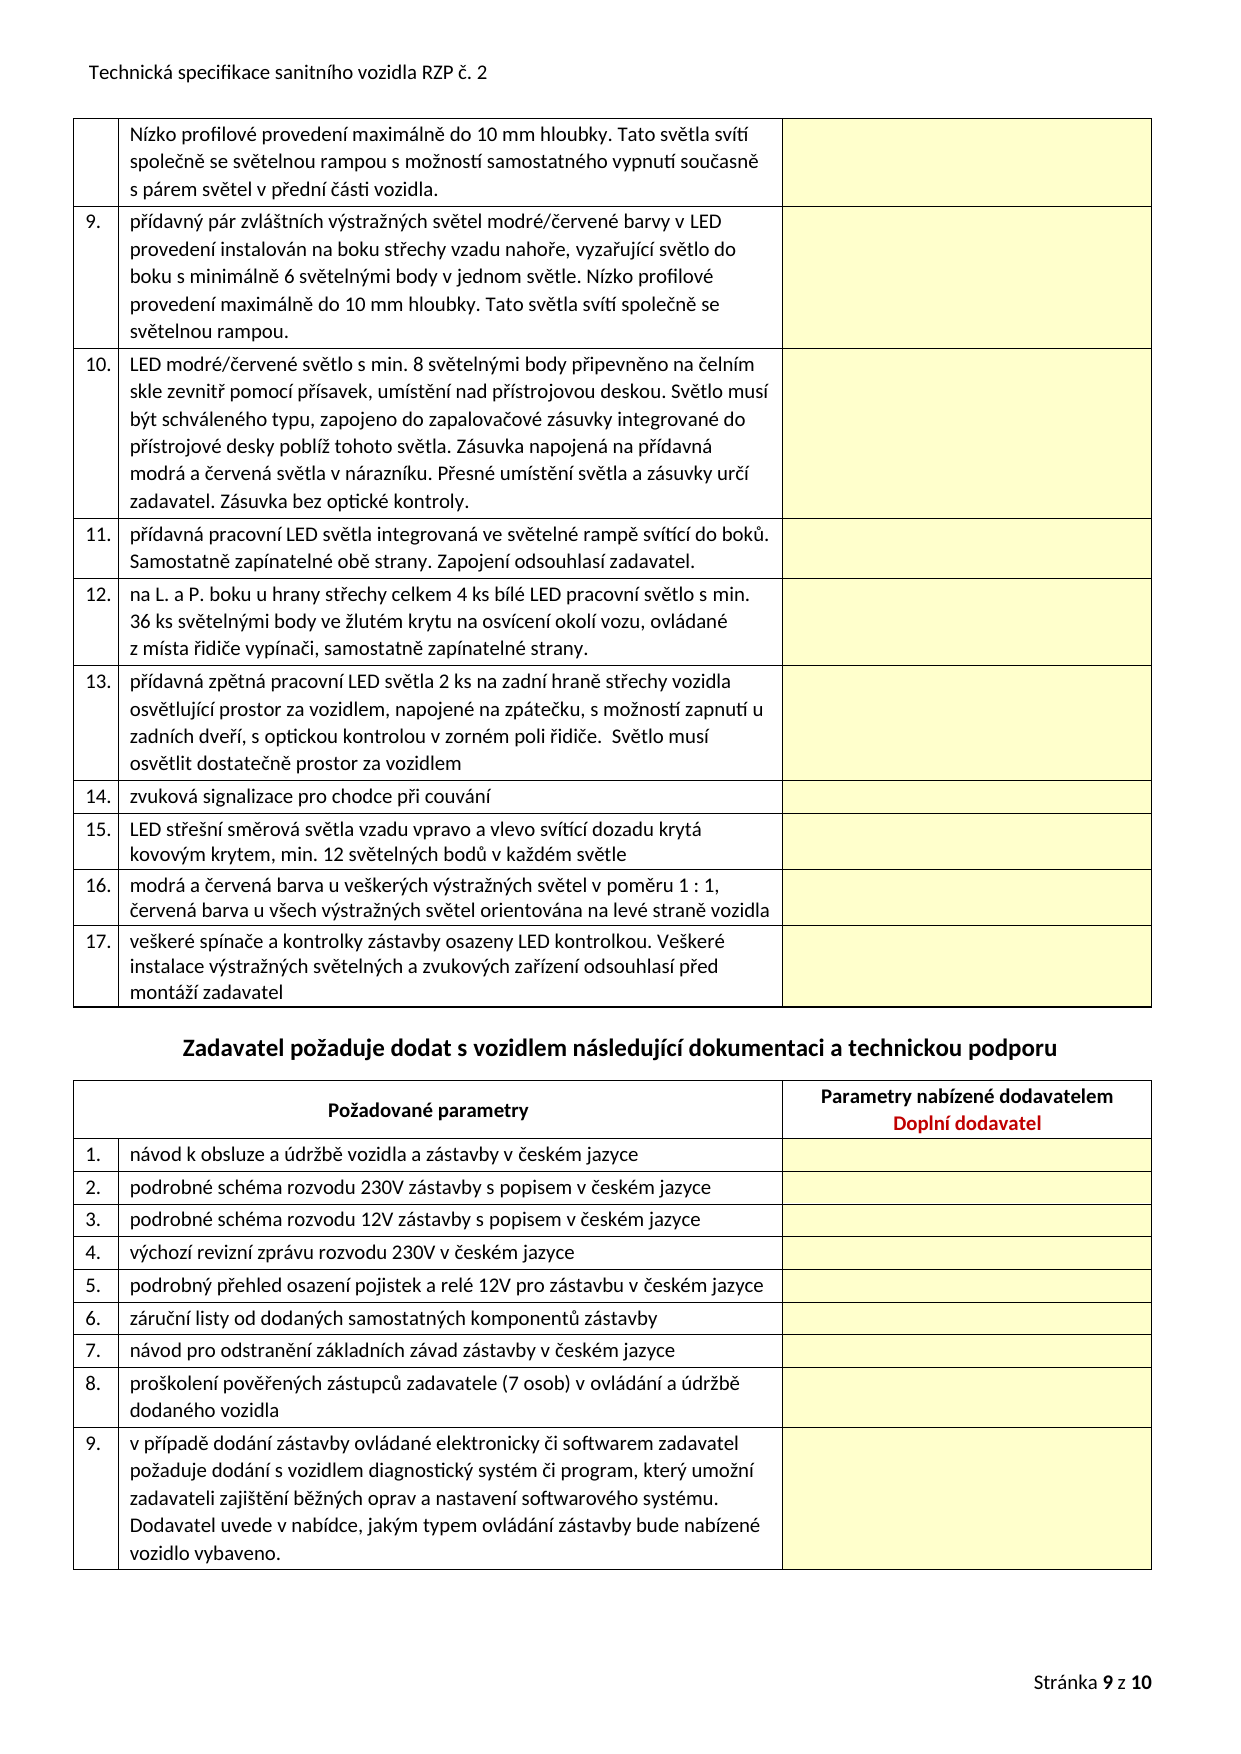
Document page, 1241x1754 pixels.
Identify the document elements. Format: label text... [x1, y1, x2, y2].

table_cell [783, 926, 1151, 1006]
table_cell [783, 349, 1151, 518]
table_cell [74, 781, 118, 813]
table_cell LED modré/červené světlo s min. 8 světelnými body připevněno na čelním skle zevnitř pomocí přísavek, umístění nad přístrojovou deskou. Světlo musí být schváleného typu, zapojeno do zapalovačové zásuvky integrované do přístrojové desky poblíž tohoto světla. Zásuvka napojená na přídavná modrá a červená světla v nárazníku. Přesné umístění světla a zásuvky určí zadavatel. Zásuvka bez optické kontroly. [119, 349, 782, 518]
table_cell [783, 579, 1151, 665]
table_cell přídavná pracovní LED světla integrovaná ve světelné rampě svítící do boků. Samostatně zapínatelné obě strany. Zapojení odsouhlasí zadavatel. [119, 519, 782, 578]
table_cell [74, 1335, 118, 1367]
table_cell LED střešní směrová světla vzadu vpravo a vlevo svítící dozadu krytá kovovým krytem, min. 12 světelných bodů v každém světle [119, 814, 782, 869]
table_cell [74, 1139, 118, 1171]
table_cell [783, 1303, 1151, 1334]
table_cell veškeré spínače a kontrolky zástavby osazeny LED kontrolkou. Veškeré instalace výstražných světelných a zvukových zařízení odsouhlasí před montáží zadavatel [119, 926, 782, 1006]
table_cell [783, 814, 1151, 869]
table_cell přídavný pár zvláštních výstražných světel modré/červené barvy v LED provedení instalován na boku střechy vzadu nahoře, vyzařující světlo do boku s minimálně 6 světelnými body v jednom světle. Nízko profilové provedení maximálně do 10 mm hloubky. Tato světla svítí společně se světelnou rampou. [119, 207, 782, 348]
table_cell [74, 1428, 118, 1569]
table_cell [74, 1303, 118, 1334]
table_cell návod k obsluze a údržbě vozidla a zástavby v českém jazyce [119, 1139, 782, 1171]
table_cell [74, 926, 118, 1006]
table_cell na L. a P. boku u hrany střechy celkem 4 ks bílé LED pracovní světlo s min. 36 ks světelnými body ve žlutém krytu na osvícení okolí vozu, ovládané z místa řidiče vypínači, samostatně zapínatelné strany. [119, 579, 782, 665]
table_cell v případě dodání zástavby ovládané elektronicky či softwarem zadavatel požaduje dodání s vozidlem diagnostický systém či program, který umožní zadavateli zajištění běžných oprav a nastavení softwarového systému. Dodavatel uvede v nabídce, jakým typem ovládání zástavby bude nabízené vozidlo vybaveno. [119, 1428, 782, 1569]
table_header Požadované parametry [74, 1081, 782, 1138]
table_cell návod pro odstranění základních závad zástavby v českém jazyce [119, 1335, 782, 1367]
table_cell [74, 207, 118, 348]
table_cell [74, 1205, 118, 1236]
table_cell podrobné schéma rozvodu 230V zástavby s popisem v českém jazyce [119, 1172, 782, 1203]
table_cell podrobný přehled osazení pojistek a relé 12V pro zástavbu v českém jazyce [119, 1270, 782, 1302]
table_cell [783, 666, 1151, 780]
table_cell [74, 1368, 118, 1427]
table_cell [74, 579, 118, 665]
table_cell [74, 519, 118, 578]
table_cell [74, 1172, 118, 1203]
table_cell [74, 814, 118, 869]
table_cell výchozí revizní zprávu rozvodu 230V v českém jazyce [119, 1237, 782, 1269]
table_cell podrobné schéma rozvodu 12V zástavby s popisem v českém jazyce [119, 1205, 782, 1236]
table_cell [74, 666, 118, 780]
table_cell záruční listy od dodaných samostatných komponentů zástavby [119, 1303, 782, 1334]
table_cell [74, 349, 118, 518]
table_cell [783, 1172, 1151, 1203]
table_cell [119, 119, 782, 206]
table_cell modrá a červená barva u veškerých výstražných světel v poměru 1 : 1, červená barva u všech výstražných světel orientována na levé straně vozidla [119, 870, 782, 925]
subtitle Zadavatel požaduje dodat s vozidlem následující dokumentaci a technickou podporu [89, 1032, 1152, 1063]
table_cell [783, 870, 1151, 925]
table_cell [783, 1139, 1151, 1171]
table_cell přídavná zpětná pracovní LED světla 2 ks na zadní hraně střechy vozidla osvětlující prostor za vozidlem, napojené na zpátečku, s možností zapnutí u zadních dveří, s optickou kontrolou v zorném poli řidiče. Světlo musí osvětlit dostatečně prostor za vozidlem [119, 666, 782, 780]
table_cell [74, 870, 118, 925]
table_cell [783, 781, 1151, 813]
table_header Parametry nabízené dodavatelem Doplní dodavatel [783, 1081, 1151, 1138]
table_cell [783, 1428, 1151, 1569]
table_cell [783, 1205, 1151, 1236]
table_cell proškolení pověřených zástupců zadavatele (7 osob) v ovládání a údržbě dodaného vozidla [119, 1368, 782, 1427]
table_cell [74, 119, 118, 206]
table_cell [74, 1237, 118, 1269]
table_cell [74, 1270, 118, 1302]
table_cell [783, 519, 1151, 578]
table_cell [783, 207, 1151, 348]
table_cell [783, 119, 1151, 206]
table_cell [783, 1335, 1151, 1367]
table_cell [783, 1368, 1151, 1427]
table_cell [783, 1237, 1151, 1269]
table_cell [783, 1270, 1151, 1302]
table_cell zvuková signalizace pro chodce při couvání [119, 781, 782, 813]
